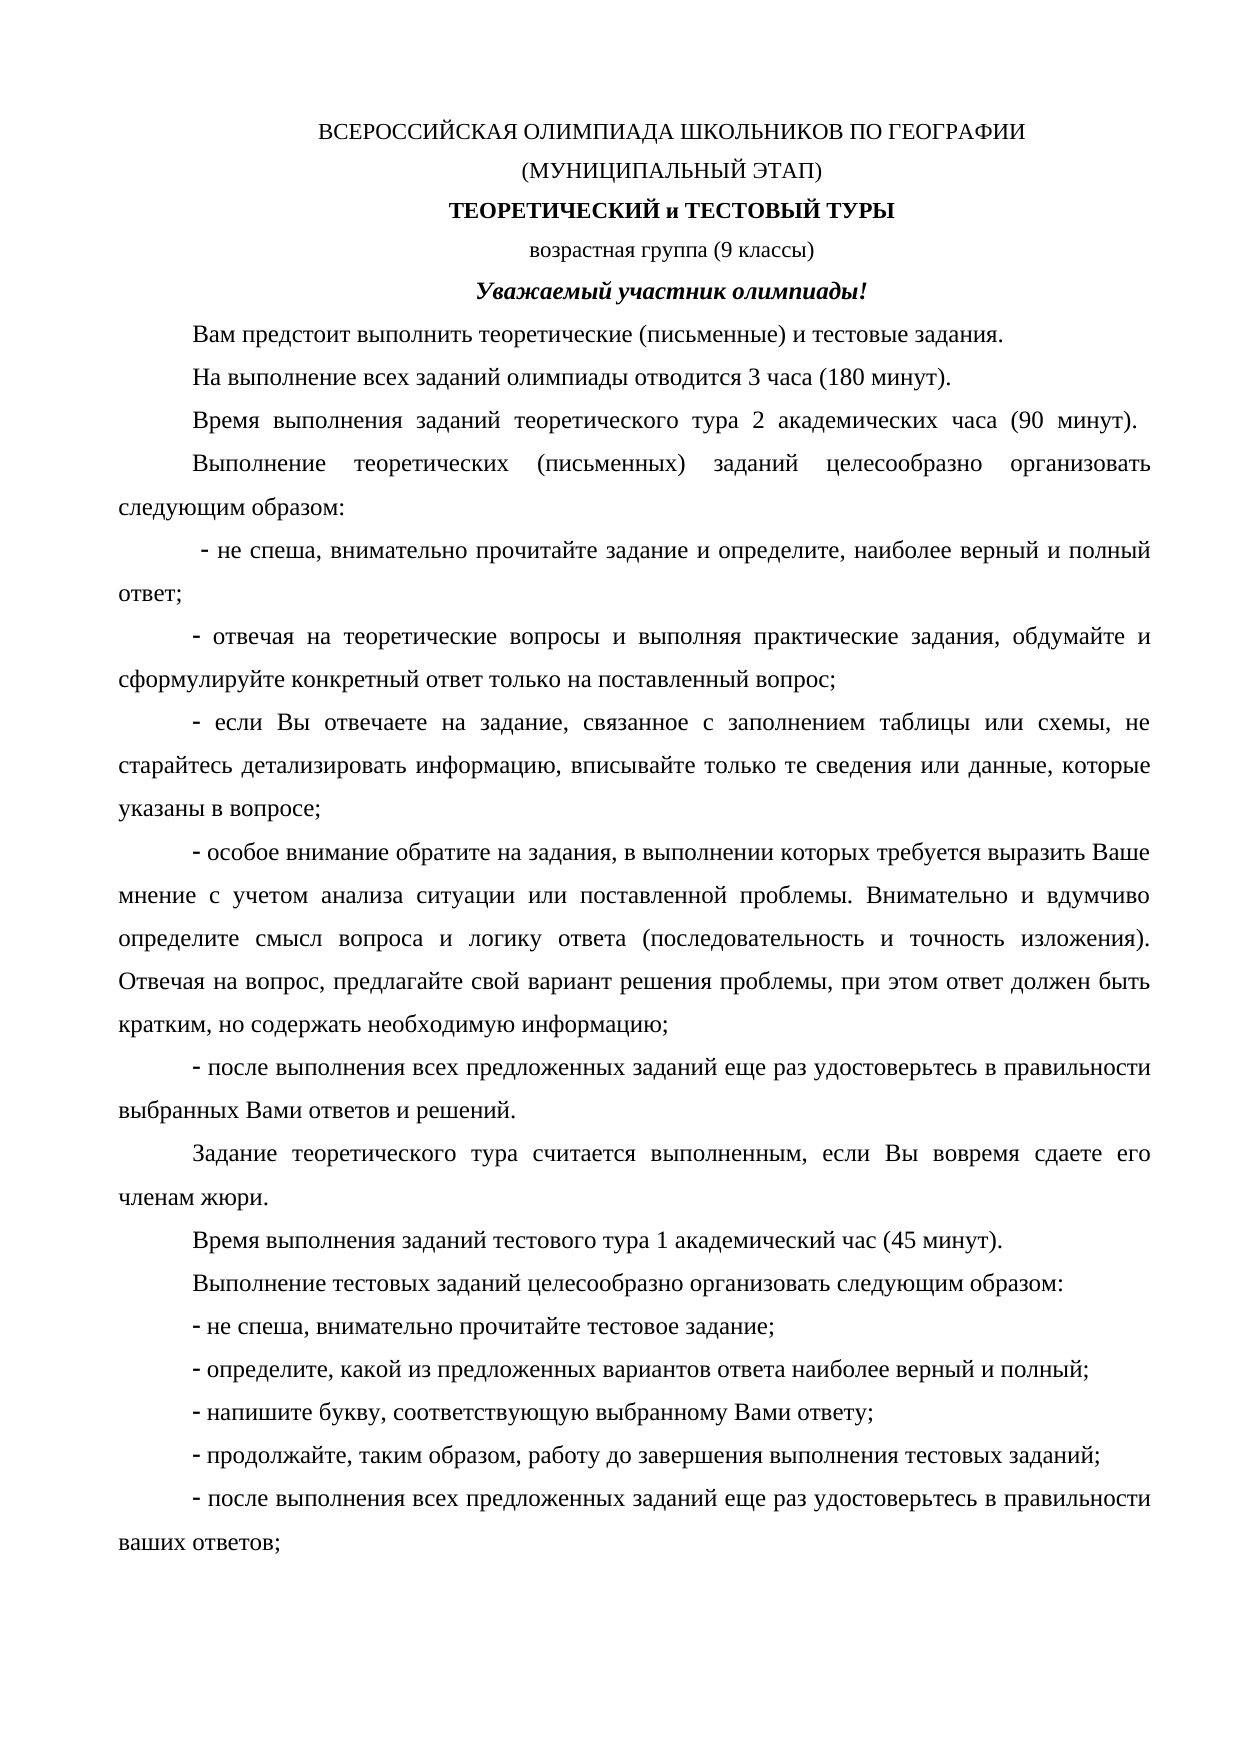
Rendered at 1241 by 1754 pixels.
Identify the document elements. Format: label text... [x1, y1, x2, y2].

text не спеша, внимательно прочитайте задание и определите, наиболее верный и полный ответ; [118, 535, 1152, 607]
text напишите букву, соответствующую выбранному Вами ответу; [118, 1397, 1152, 1426]
text не спеша, внимательно прочитайте тестовое задание; [118, 1311, 1152, 1340]
text Уважаемый участник олимпиады! [118, 276, 1152, 305]
text На выполнение всех заданий олимпиады отводится 3 часа (180 минут). [192, 362, 1152, 391]
text после выполнения всех предложенных заданий еще раз удостоверьтесь в правильности ваших ответов; [118, 1483, 1152, 1555]
text возрастная группа (9 классы) [118, 237, 1152, 263]
text Выполнение тестовых заданий целесообразно организовать следующим образом: [118, 1268, 1152, 1297]
text Вам предстоит выполнить теоретические (письменные) и тестовые задания. [118, 319, 1152, 348]
text Время выполнения заданий тестового тура 1 академический час (45 минут). [118, 1225, 1152, 1253]
text (МУНИЦИПАЛЬНЫЙ ЭТАП) [118, 158, 1152, 184]
text ВСЕРОССИЙСКАЯ ОЛИМПИАДА ШКОЛЬНИКОВ ПО ГЕОГРАФИИ [118, 118, 1152, 144]
text отвечая на теоретические вопросы и выполняя практические задания, обдумайте и сформулируйте конкретный ответ только на поставленный вопрос; [118, 621, 1152, 693]
text Задание теоретического тура считается выполненным, если Вы вовремя сдаете его членам жюри. [118, 1138, 1152, 1210]
text после выполнения всех предложенных заданий еще раз удостоверьтесь в правильности выбранных Вами ответов и решений. [118, 1052, 1152, 1124]
text определите, какой из предложенных вариантов ответа наиболее верный и полный; [118, 1354, 1152, 1383]
text Время выполнения заданий теоретического тура 2 академических часа (90 минут). Выполнение теоретических (письменных) заданий целесообразно организовать следующим образом: [118, 405, 1152, 520]
text продолжайте, таким образом, работу до завершения выполнения тестовых заданий; [118, 1440, 1152, 1469]
text особое внимание обратите на задания, в выполнении которых требуется выразить Ваше мнение с учетом анализа ситуации или поставленной проблемы. Внимательно и вдумчиво определите смысл вопроса и логику ответа (последовательность и точность изложения). Отвечая на вопрос, предлагайте свой вариант решения проблемы, при этом ответ должен быть кратким, но содержать необходимую информацию; [118, 837, 1152, 1038]
text если Вы отвечаете на задание, связанное с заполнением таблицы или схемы, не старайтесь детализировать информацию, вписывайте только те сведения или данные, которые указаны в вопросе; [118, 707, 1152, 822]
text ТЕОРЕТИЧЕСКИЙ и ТЕСТОВЫЙ ТУРЫ [118, 197, 1152, 223]
